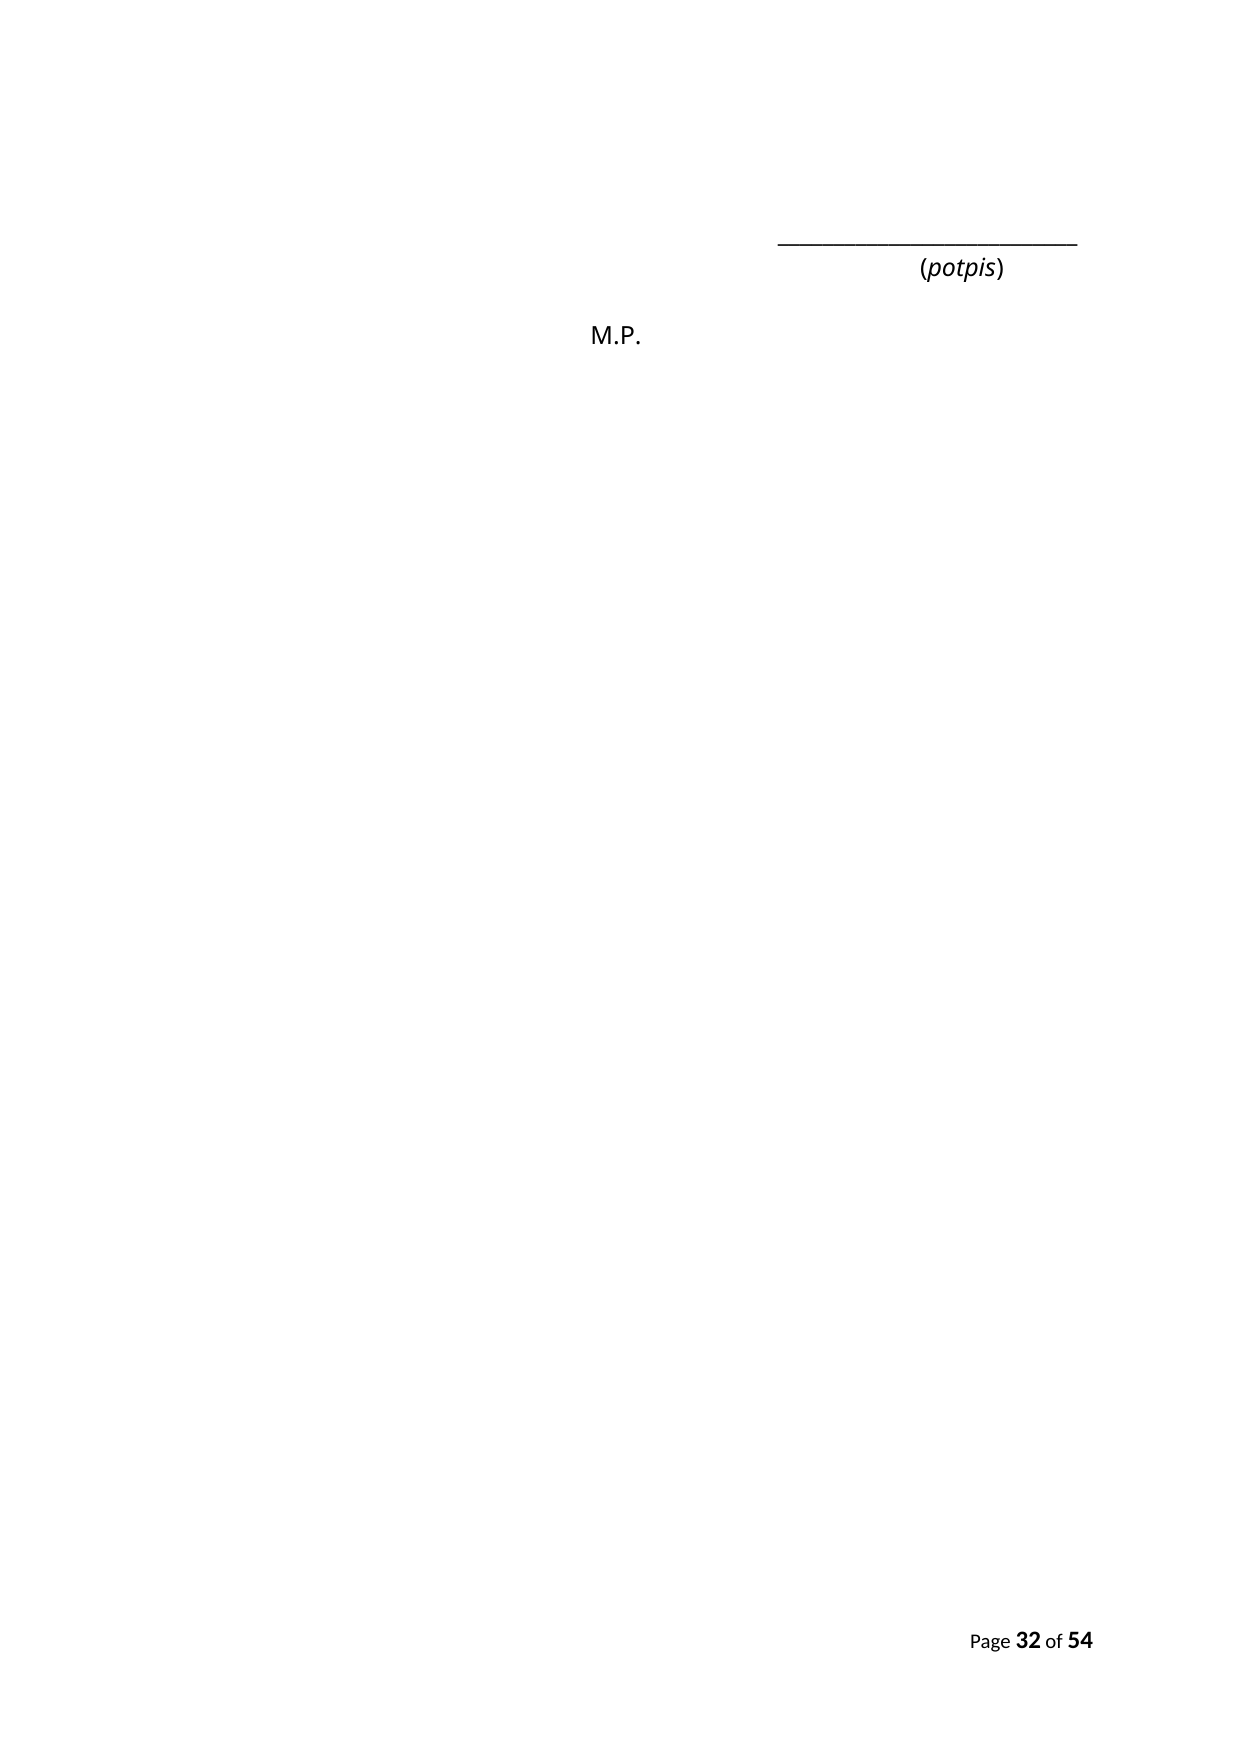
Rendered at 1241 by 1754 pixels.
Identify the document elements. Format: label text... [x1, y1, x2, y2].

text (potpis) [148, 250, 1003, 284]
text M.P. [148, 318, 1093, 352]
text ___________________________ [148, 216, 1077, 250]
